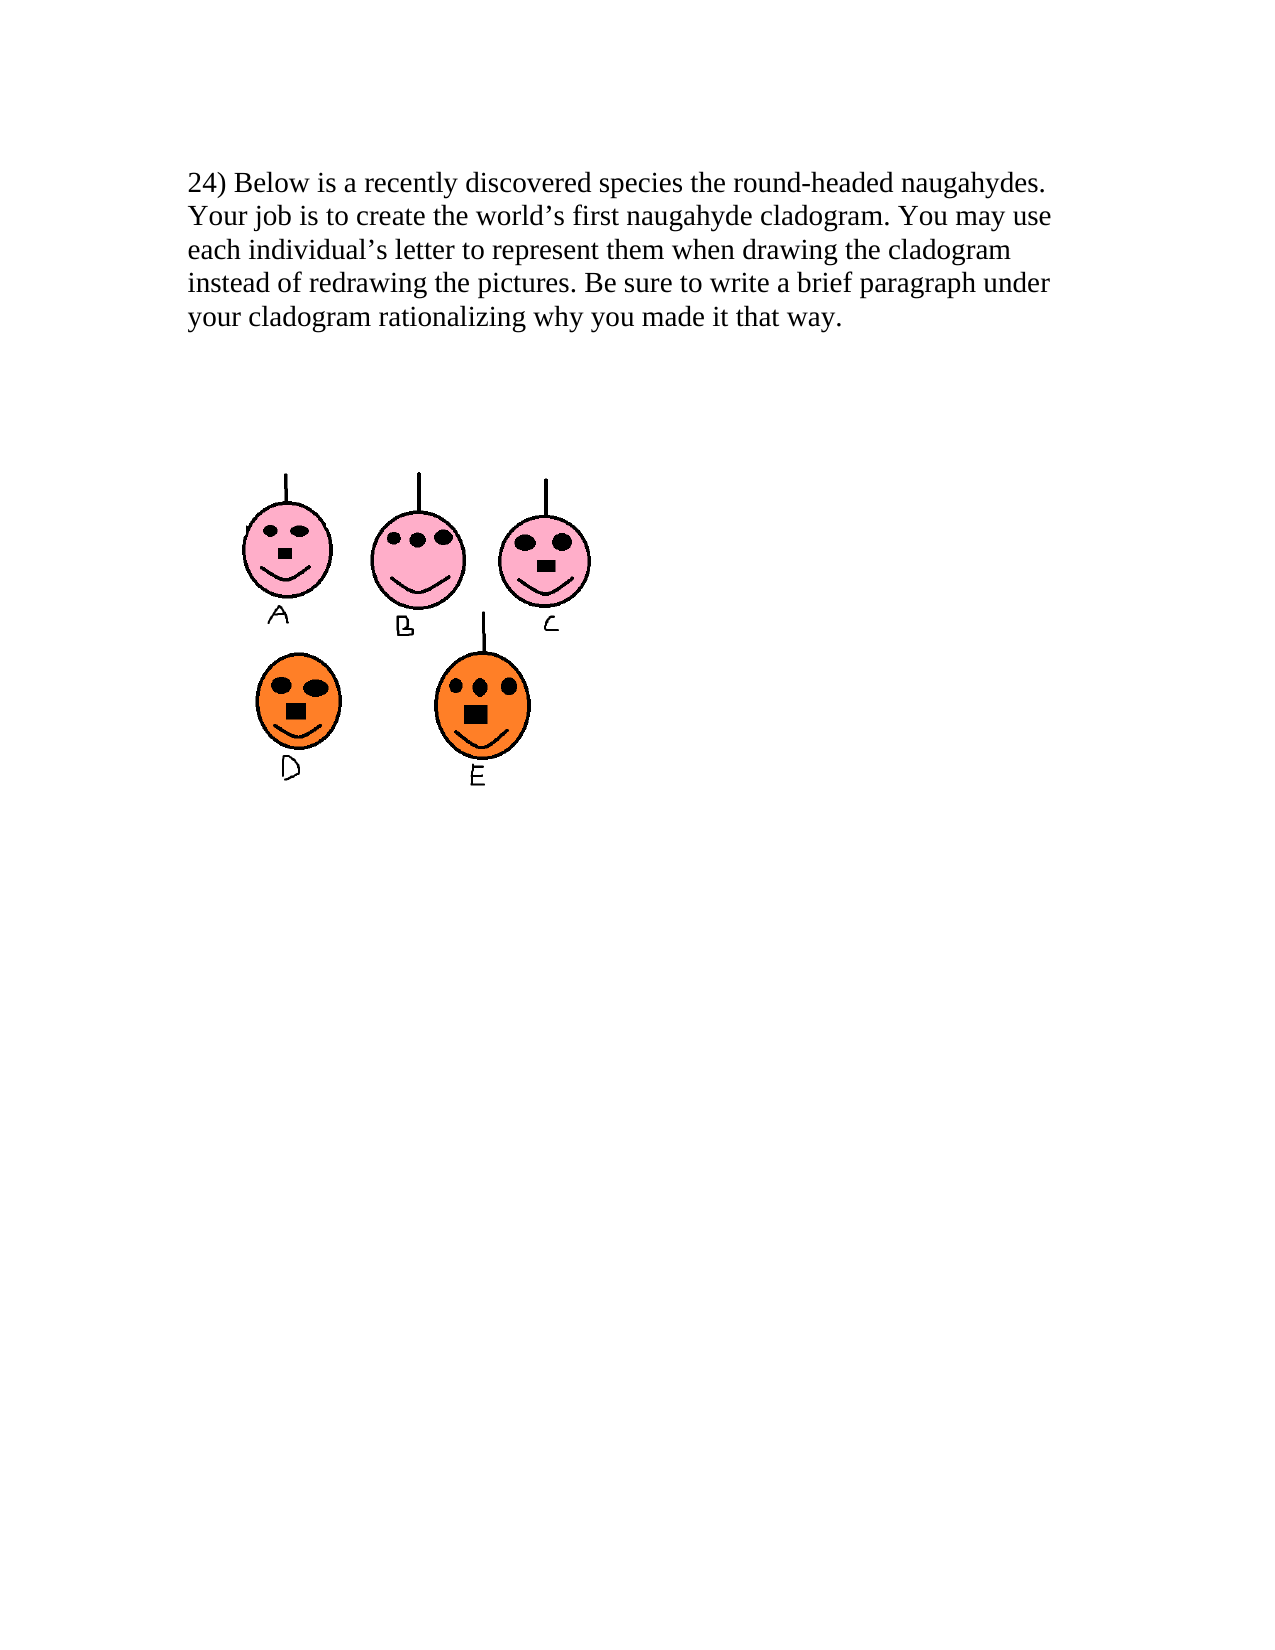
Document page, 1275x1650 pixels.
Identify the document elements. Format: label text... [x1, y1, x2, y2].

text 24) Below is a recently discovered species the round-headed naugahydes. Your job is to create the world’s first naugahyde cladogram. You may use each individual’s letter to represent them when drawing the cladogram instead of redrawing the pictures. Be sure to write a brief paragraph under your cladogram rationalizing why you made it that way. [187, 165, 1087, 332]
picture [187, 466, 768, 793]
